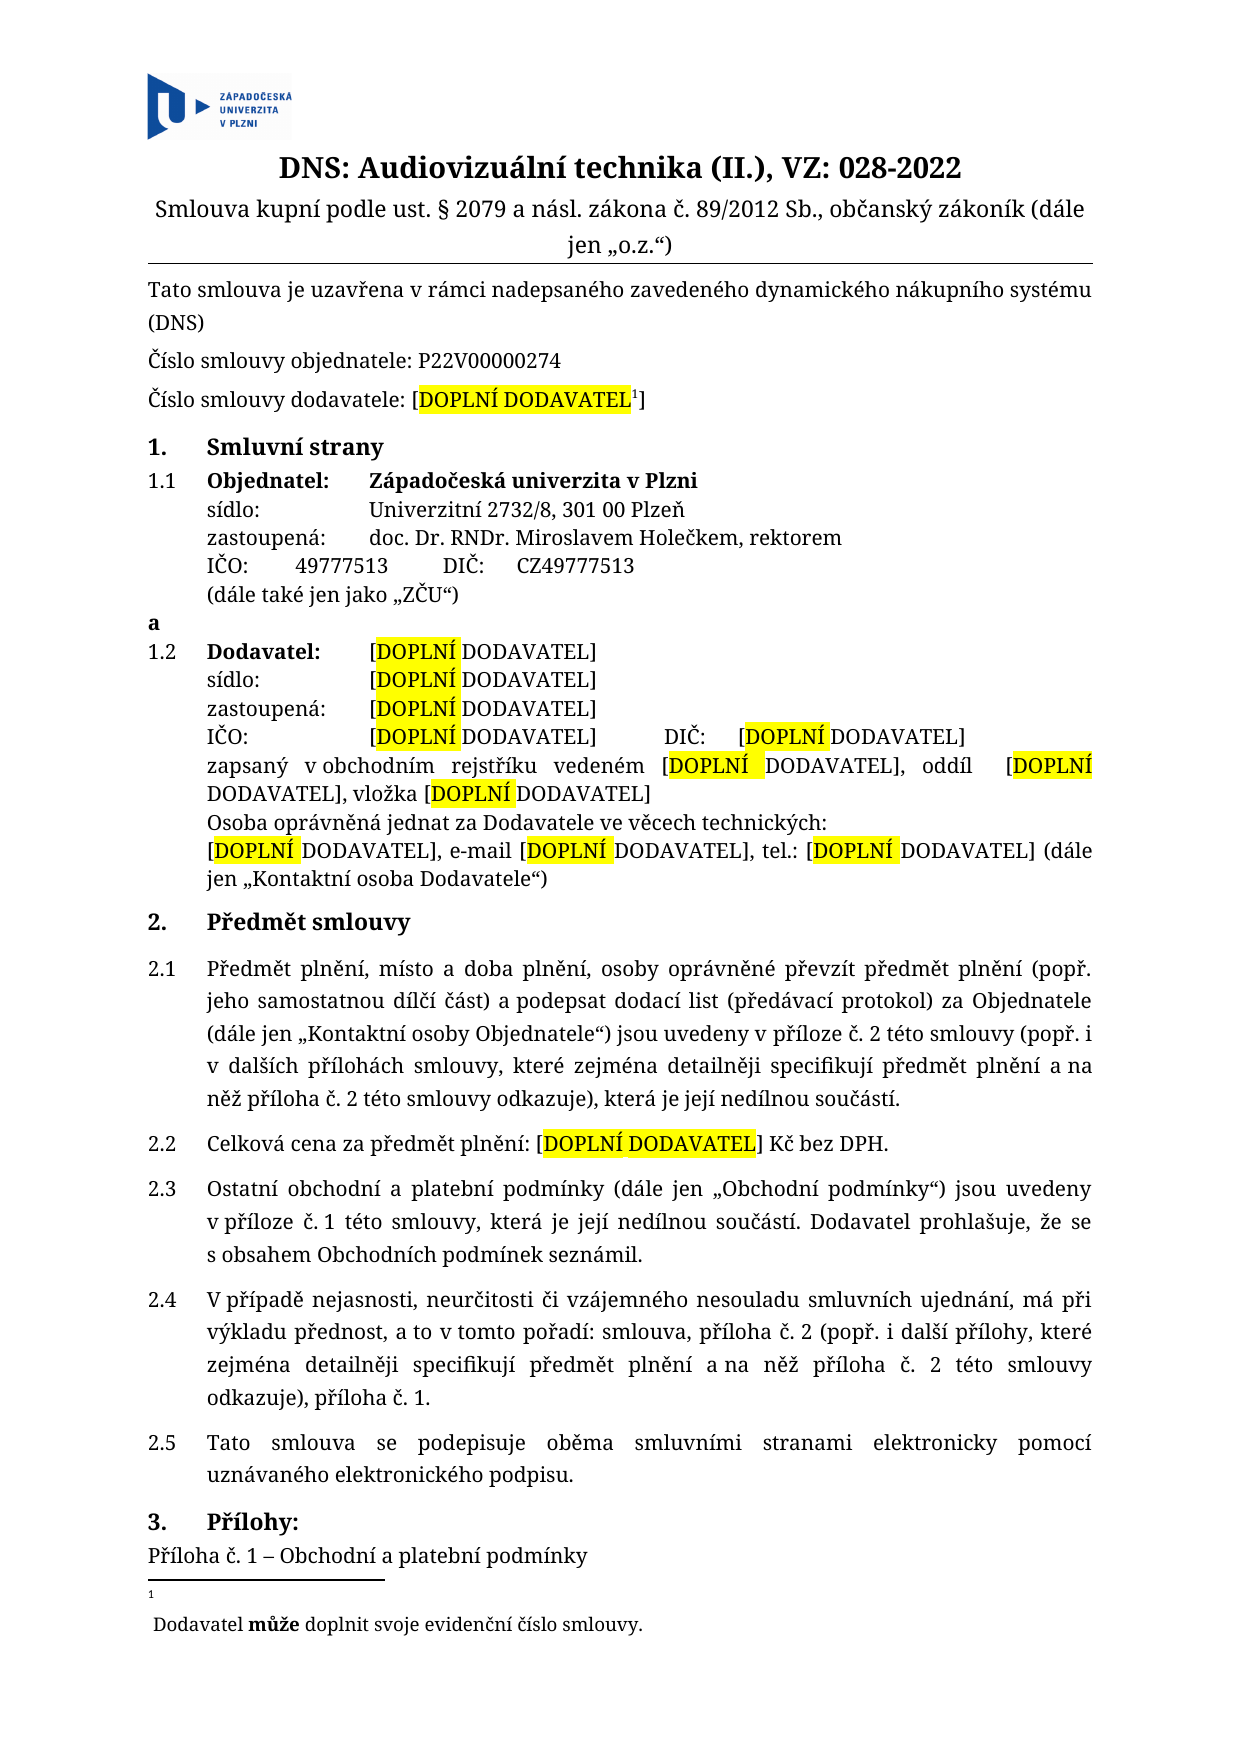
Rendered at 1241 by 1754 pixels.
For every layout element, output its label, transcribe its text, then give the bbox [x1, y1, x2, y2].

list Předmět smlouvy [148, 905, 1093, 937]
list V případě nejasnosti, neurčitosti či vzájemného nesouladu smluvních ujednání, má při výkladu přednost, a to v tomto pořadí: smlouva, příloha č. 2 (popř. i další přílohy, které zejména detailněji specifikují předmět plnění a na něž příloha č. 2 této smlouvy odkazuje), příloha č. 1. [148, 1285, 1093, 1411]
list Předmět plnění, místo a doba plnění, osoby oprávněné převzít předmět plnění (popř. jeho samostatnou dílčí část) a podepsat dodací list (předávací protokol) za Objednatele (dále jen „Kontaktní osoby Objednatele“) jsou uvedeny v příloze č. 2 této smlouvy (popř. i v dalších přílohách smlouvy, které zejména detailněji specifikují předmět plnění a na něž příloha č. 2 této smlouvy odkazuje), která je její nedílnou součástí. [148, 954, 1093, 1113]
text IČO: [DOPLNÍ DODAVATEL] DIČ: [DOPLNÍ DODAVATEL] [461, 722, 745, 751]
text IČO: [DOPLNÍ DODAVATEL] DIČ: [DOPLNÍ DODAVATEL] [207, 722, 376, 751]
picture [147, 73, 292, 140]
text (dále také jen jako „ZČU“) [207, 580, 1093, 608]
list Tato smlouva se podepisuje oběma smluvními stranami elektronicky pomocí uznávaného elektronického podpisu. [148, 1428, 1093, 1489]
text Číslo smlouvy dodavatele: [DOPLNÍ DODAVATEL] [148, 385, 419, 414]
text sídlo: Univerzitní 2732/8, 301 00 Plzeň [207, 495, 1093, 523]
text zastoupená: doc. Dr. RNDr. Miroslavem Holečkem, rektorem [207, 523, 1093, 552]
text Osoba oprávněná jednat za Dodavatele ve věcech technických: [207, 808, 1093, 836]
text [DOPLNÍ DODAVATEL], e-mail [DOPLNÍ DODAVATEL], tel.: [DOPLNÍ DODAVATEL] (dále jen „Kontaktní osoba Dodavatele“) [207, 836, 1093, 893]
text zastoupená: [DOPLNÍ DODAVATEL] [207, 694, 376, 722]
text Příloha č. 1 – Obchodní a platební podmínky [148, 1541, 1093, 1570]
text sídlo: [DOPLNÍ DODAVATEL] [461, 665, 1093, 694]
text zastoupená: [DOPLNÍ DODAVATEL] [461, 694, 1093, 722]
text Číslo smlouvy objednatele: P22V00000274 [148, 346, 1093, 375]
text a [148, 608, 1093, 637]
list Objednatel: Západočeská univerzita v Plzni [148, 466, 1093, 495]
list Smluvní strany [148, 430, 1093, 462]
text sídlo: [DOPLNÍ DODAVATEL] [207, 665, 376, 694]
text DNS: Audiovizuální technika (II.), VZ: 028-2022 [148, 148, 1093, 187]
list Celková cena za předmět plnění: [DOPLNÍ DODAVATEL] Kč bez DPH. [148, 1129, 543, 1158]
text Smlouva kupní podle ust. § 2079 a násl. zákona č. 89/2012 Sb., občanský zákoník (dále jen „o.z.“) [148, 193, 1093, 263]
text Číslo smlouvy dodavatele: [DOPLNÍ DODAVATEL] [631, 385, 1093, 414]
text IČO: 49777513 DIČ: CZ49777513 [207, 552, 1093, 580]
list Přílohy: [148, 1505, 1093, 1537]
list Dodavatel: [DOPLNÍ DODAVATEL] [148, 637, 376, 665]
text IČO: [DOPLNÍ DODAVATEL] DIČ: [DOPLNÍ DODAVATEL] [830, 722, 1093, 751]
list Celková cena za předmět plnění: [DOPLNÍ DODAVATEL] Kč bez DPH. [756, 1129, 1093, 1158]
list Ostatní obchodní a platební podmínky (dále jen „Obchodní podmínky“) jsou uvedeny v příloze č. 1 této smlouvy, která je její nedílnou součástí. Dodavatel prohlašuje, že se s obsahem Obchodních podmínek seznámil. [148, 1174, 1093, 1268]
text zapsaný v obchodním rejstříku vedeném [DOPLNÍ DODAVATEL], oddíl [DOPLNÍ DODAVATEL], vložka [DOPLNÍ DODAVATEL] [207, 751, 1093, 808]
list Dodavatel: [DOPLNÍ DODAVATEL] [461, 637, 1093, 665]
text Tato smlouva je uzavřena v rámci nadepsaného zavedeného dynamického nákupního systému (DNS) [148, 275, 1093, 336]
